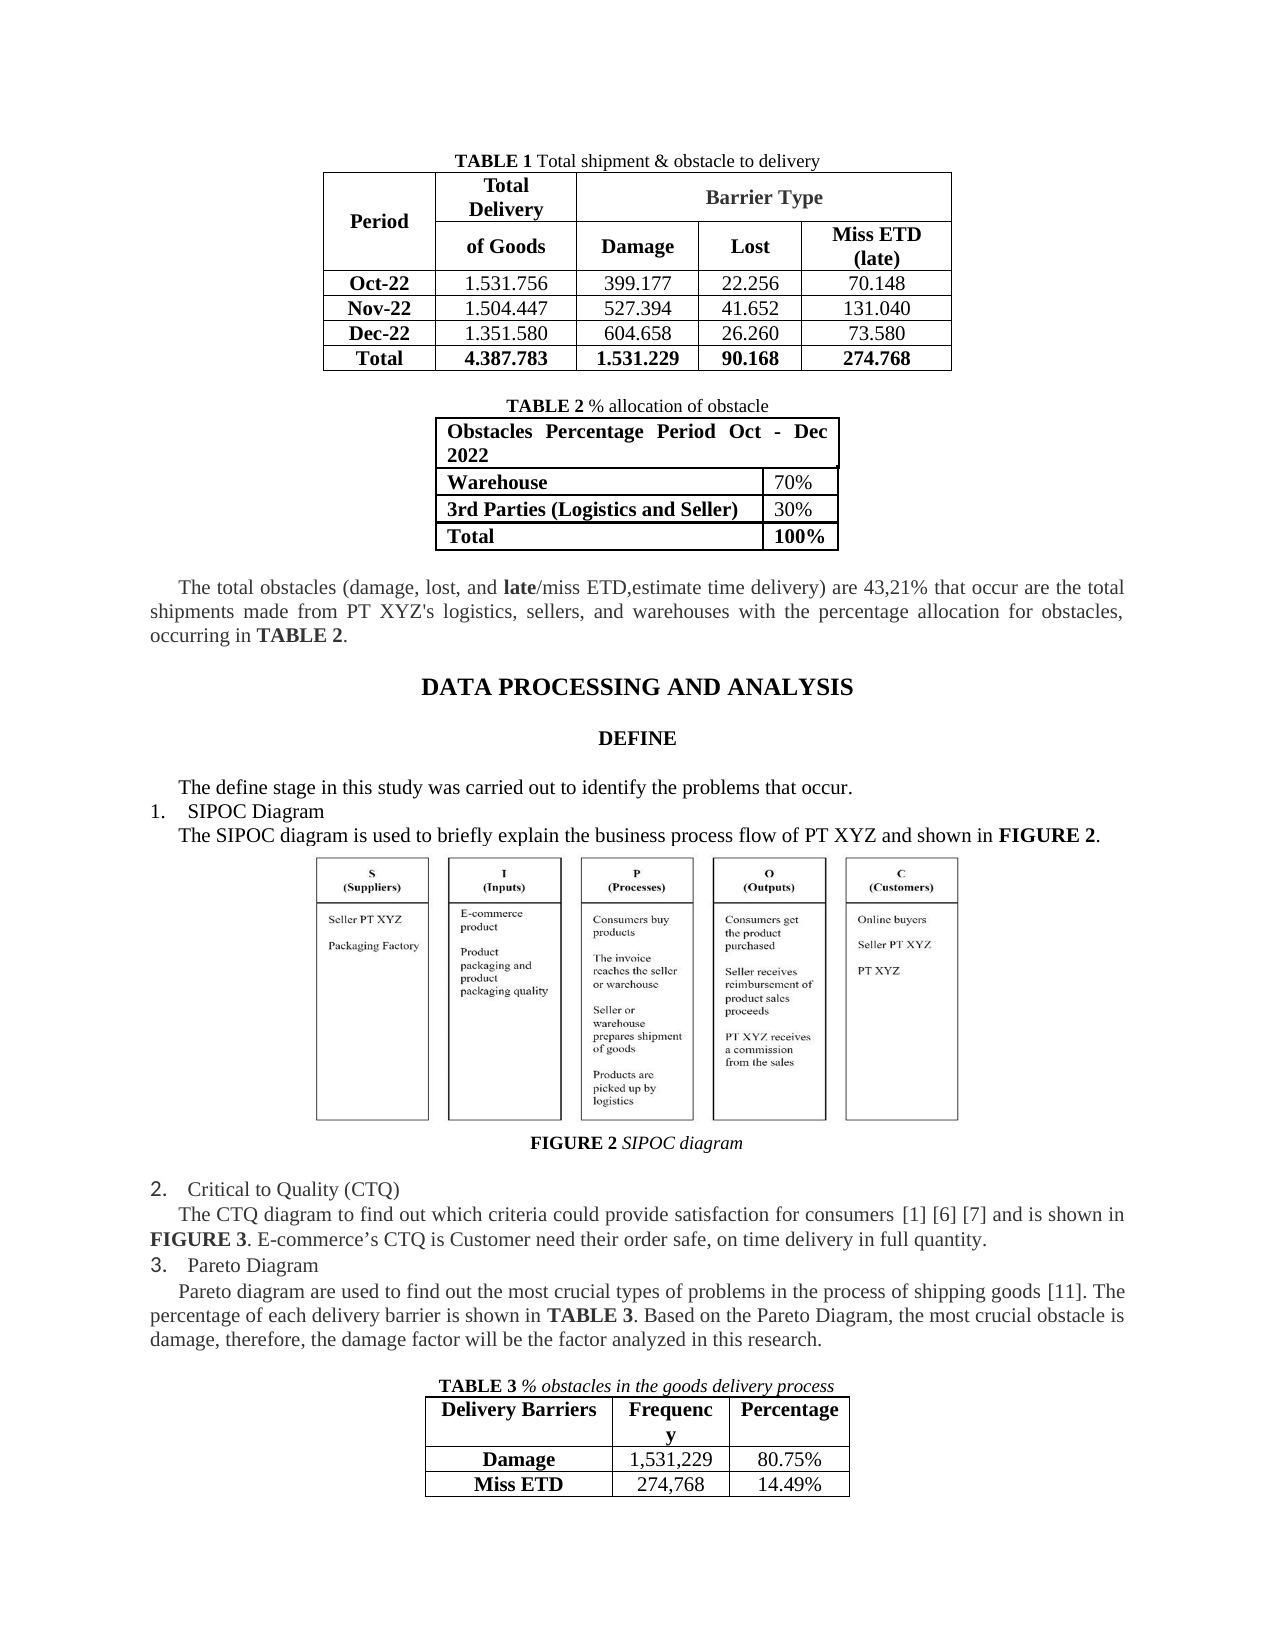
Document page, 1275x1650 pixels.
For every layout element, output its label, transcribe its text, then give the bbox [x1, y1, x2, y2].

list Critical to Quality (CTQ) [150, 1174, 1125, 1202]
table_cell Damage [577, 222, 698, 270]
table_header Delivery Barriers [426, 1398, 612, 1446]
table_cell 14.49% [730, 1472, 849, 1496]
table_cell 70% [764, 469, 837, 494]
text The define stage in this study was carried out to identify the problems that occur. [150, 774, 1125, 799]
list SIPOC Diagram [150, 799, 1125, 823]
table_header Percentage [730, 1398, 849, 1446]
table_header Frequency [613, 1398, 729, 1446]
table_cell 100% [764, 524, 837, 548]
table_cell Total [437, 524, 762, 548]
table_cell 1.351.580 [436, 321, 576, 345]
table_cell Lost [699, 222, 801, 270]
text TABLE 3 % obstacles in the goods delivery process [150, 1375, 1125, 1396]
table_cell of Goods [436, 222, 576, 270]
picture [307, 846, 968, 1132]
table_cell 1.504.447 [436, 296, 576, 320]
table_cell 30% [764, 496, 837, 521]
table_header Total Delivery [436, 173, 576, 221]
text The SIPOC diagram is used to briefly explain the business process flow of PT XYZ and shown in FIGURE 2. [150, 823, 1125, 847]
text TABLE 2 % allocation of obstacle [150, 395, 1125, 417]
table_cell 26.260 [699, 321, 801, 345]
table_cell 274.768 [802, 346, 951, 370]
text The total obstacles (damage, lost, and late/miss ETD,estimate time delivery) are 43,21% that occur are the total shipments made from PT XYZ's logistics, sellers, and warehouses with the percentage allocation for obstacles, occurring in TABLE 2. [150, 574, 1125, 647]
table_cell 527.394 [577, 296, 698, 320]
table_cell 22.256 [699, 271, 801, 295]
table_cell Miss ETD [426, 1472, 612, 1496]
table_cell Miss ETD (late) [802, 222, 951, 270]
table_header Period [324, 173, 435, 270]
table_cell 1,531,229 [613, 1447, 729, 1471]
subtitle DEFINE [150, 726, 1125, 749]
text FIGURE 2 SIPOC diagram [150, 1132, 1125, 1153]
table_cell 1.531.756 [436, 271, 576, 295]
table_cell 80.75% [730, 1447, 849, 1471]
text TABLE 1 Total shipment & obstacle to delivery [150, 150, 1125, 172]
list Pareto Diagram [150, 1251, 1125, 1278]
table_cell 399.177 [577, 271, 698, 295]
table_cell 274,768 [613, 1472, 729, 1496]
table_cell 73.580 [802, 321, 951, 345]
table_cell 90.168 [699, 346, 801, 370]
table_cell Warehouse [437, 469, 762, 494]
table_cell 604.658 [577, 321, 698, 345]
table_cell Nov-22 [324, 296, 435, 320]
table_cell Dec-22 [324, 321, 435, 345]
table_cell Total [324, 346, 435, 370]
table_cell 41.652 [699, 296, 801, 320]
table_header Barrier Type [577, 173, 951, 221]
table_cell 1.531.229 [577, 346, 698, 370]
table_cell Damage [426, 1447, 612, 1471]
text Pareto diagram are used to find out the most crucial types of problems in the process of shipping goods [11]. The percentage of each delivery barrier is shown in TABLE 3. Based on the Pareto Diagram, the most crucial obstacle is damage, therefore, the damage factor will be the factor analyzed in this research. [150, 1278, 1125, 1351]
table_cell 4.387.783 [436, 346, 576, 370]
text The CTQ diagram to find out which criteria could provide satisfaction for consumers [1] [6] [7] and is shown in FIGURE 3. E-commerce’s CTQ is Customer need their order safe, on time delivery in full quantity. [150, 1202, 1125, 1251]
table_cell 70.148 [802, 271, 951, 295]
table_cell 3rd Parties (Logistics and Seller) [437, 496, 762, 521]
table_header Obstacles Percentage Period Oct - Dec 2022 [437, 419, 838, 467]
subtitle DATA PROCESSING AND ANALYSIS [150, 672, 1125, 701]
table_cell 131.040 [802, 296, 951, 320]
table_cell Oct-22 [324, 271, 435, 295]
